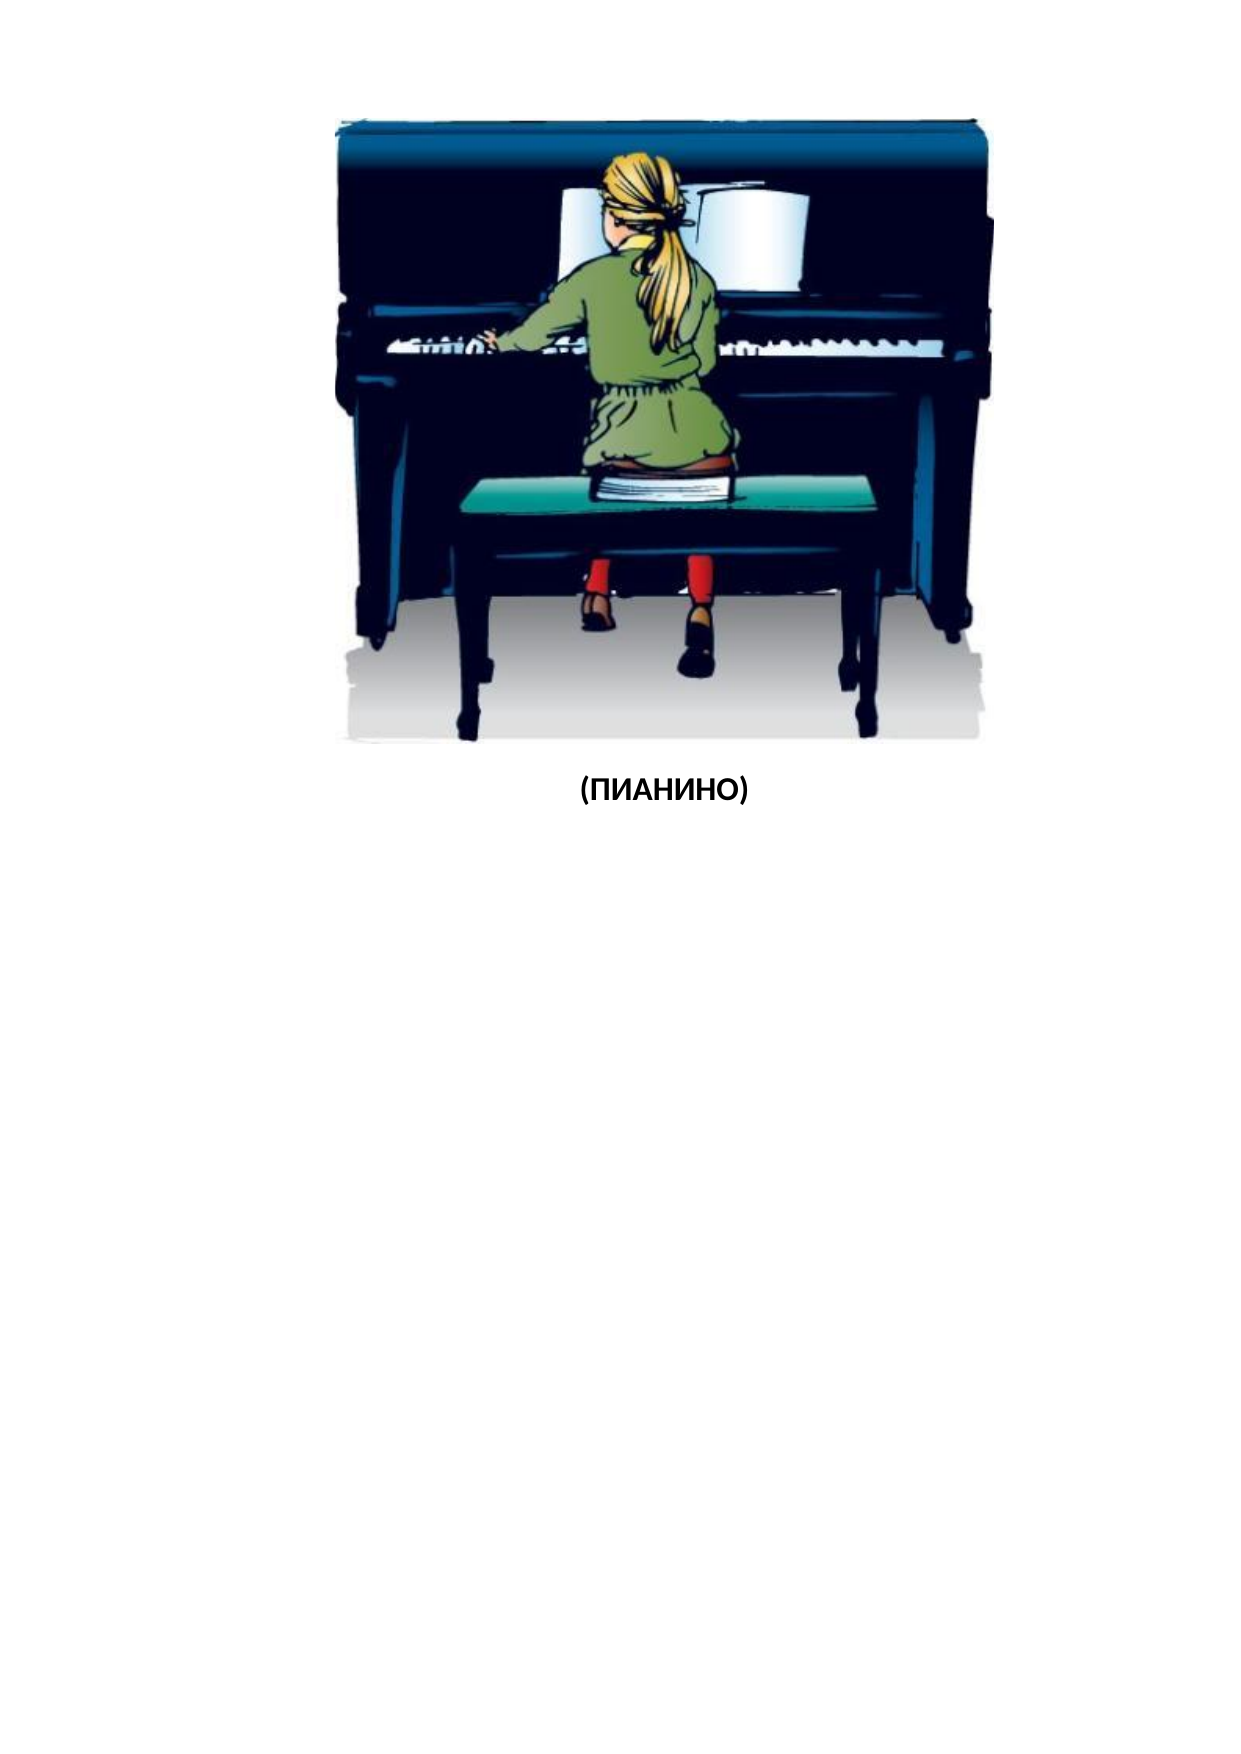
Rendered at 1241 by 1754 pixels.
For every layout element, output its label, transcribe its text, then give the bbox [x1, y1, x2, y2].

text (ПИАНИНО) [177, 768, 1152, 809]
picture [334, 118, 994, 744]
